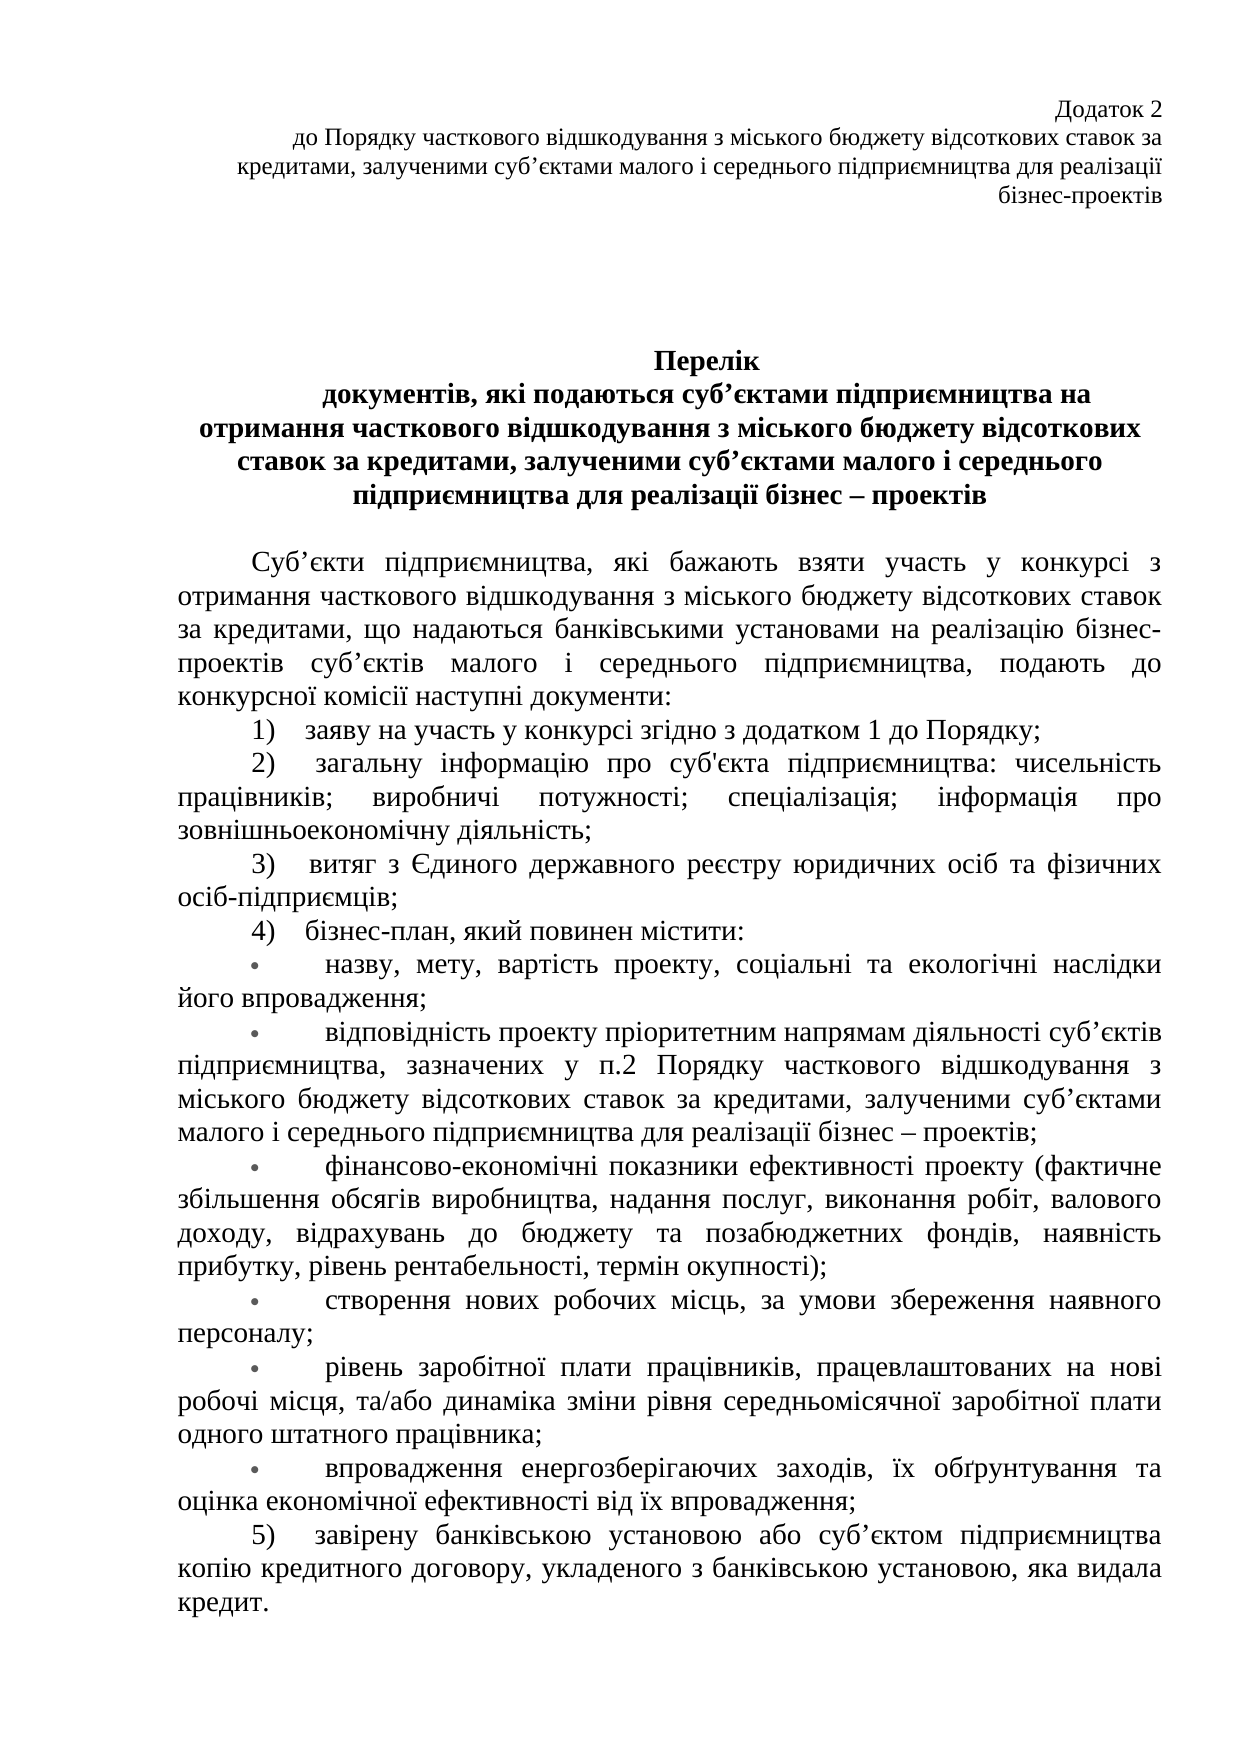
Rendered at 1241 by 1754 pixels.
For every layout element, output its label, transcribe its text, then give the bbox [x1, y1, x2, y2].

text 4) бізнес-план, який повинен містити: [177, 913, 1162, 947]
text до Порядку часткового відшкодування з міського бюджету відсоткових ставок за кредитами, залученими суб’єктами малого і середнього підприємництва для реалізації бізнес-проектів [177, 122, 1162, 209]
text 5) завірену банківською установою або суб’єктом підприємництва копію кредитного договору, укладеного з банківською установою, яка видала кредит. [177, 1517, 1162, 1617]
list назву, мету, вартість проекту, соціальні та екологічні наслідки його впровадження; [177, 947, 1162, 1014]
text 3) витяг з Єдиного державного реєстру юридичних осіб та фізичних осіб-підприємців; [177, 846, 1162, 913]
list рівень заробітної плати працівників, працевлаштованих на нові робочі місця, та/або динаміка зміни рівня середньомісячної заробітної плати одного штатного працівника; [177, 1349, 1162, 1450]
text 2) загальну інформацію про суб'єкта підприємництва: чисельність працівників; виробничі потужності; спеціалізація; інформація про зовнішньоекономічну діяльність; [177, 745, 1162, 846]
text 1) заяву на участь у конкурсі згідно з додатком 1 до Порядку; [177, 712, 1162, 745]
list відповідність проекту пріоритетним напрямам діяльності суб’єктів підприємництва, зазначених у п.2 Порядку часткового відшкодування з міського бюджету відсоткових ставок за кредитами, залученими суб’єктами малого і середнього підприємництва для реалізації бізнес – проектів; [177, 1014, 1162, 1148]
text Суб’єкти підприємництва, які бажають взяти участь у конкурсі з отримання часткового відшкодування з міського бюджету відсоткових ставок за кредитами, що надаються банківськими установами на реалізацію бізнес-проектів суб’єктів малого і середнього підприємництва, подають до конкурсної комісії наступні документи: [177, 544, 1162, 712]
text Перелік [177, 343, 1162, 376]
text Додаток 2 [177, 94, 1162, 122]
list фінансово-економічні показники ефективності проекту (фактичне збільшення обсягів виробництва, надання послуг, виконання робіт, валового доходу, відрахувань до бюджету та позабюджетних фондів, наявність прибутку, рівень рентабельності, термін окупності); [177, 1148, 1162, 1282]
list створення нових робочих місць, за умови збереження наявного персоналу; [177, 1282, 1162, 1349]
text документів, які подаються суб’єктами підприємництва на отримання часткового відшкодування з міського бюджету відсоткових ставок за кредитами, залученими суб’єктами малого і середнього підприємництва для реалізації бізнес – проектів [177, 376, 1162, 511]
list впровадження енергозберігаючих заходів, їх обґрунтування та оцінка економічної ефективності від їх впровадження; [177, 1450, 1162, 1517]
